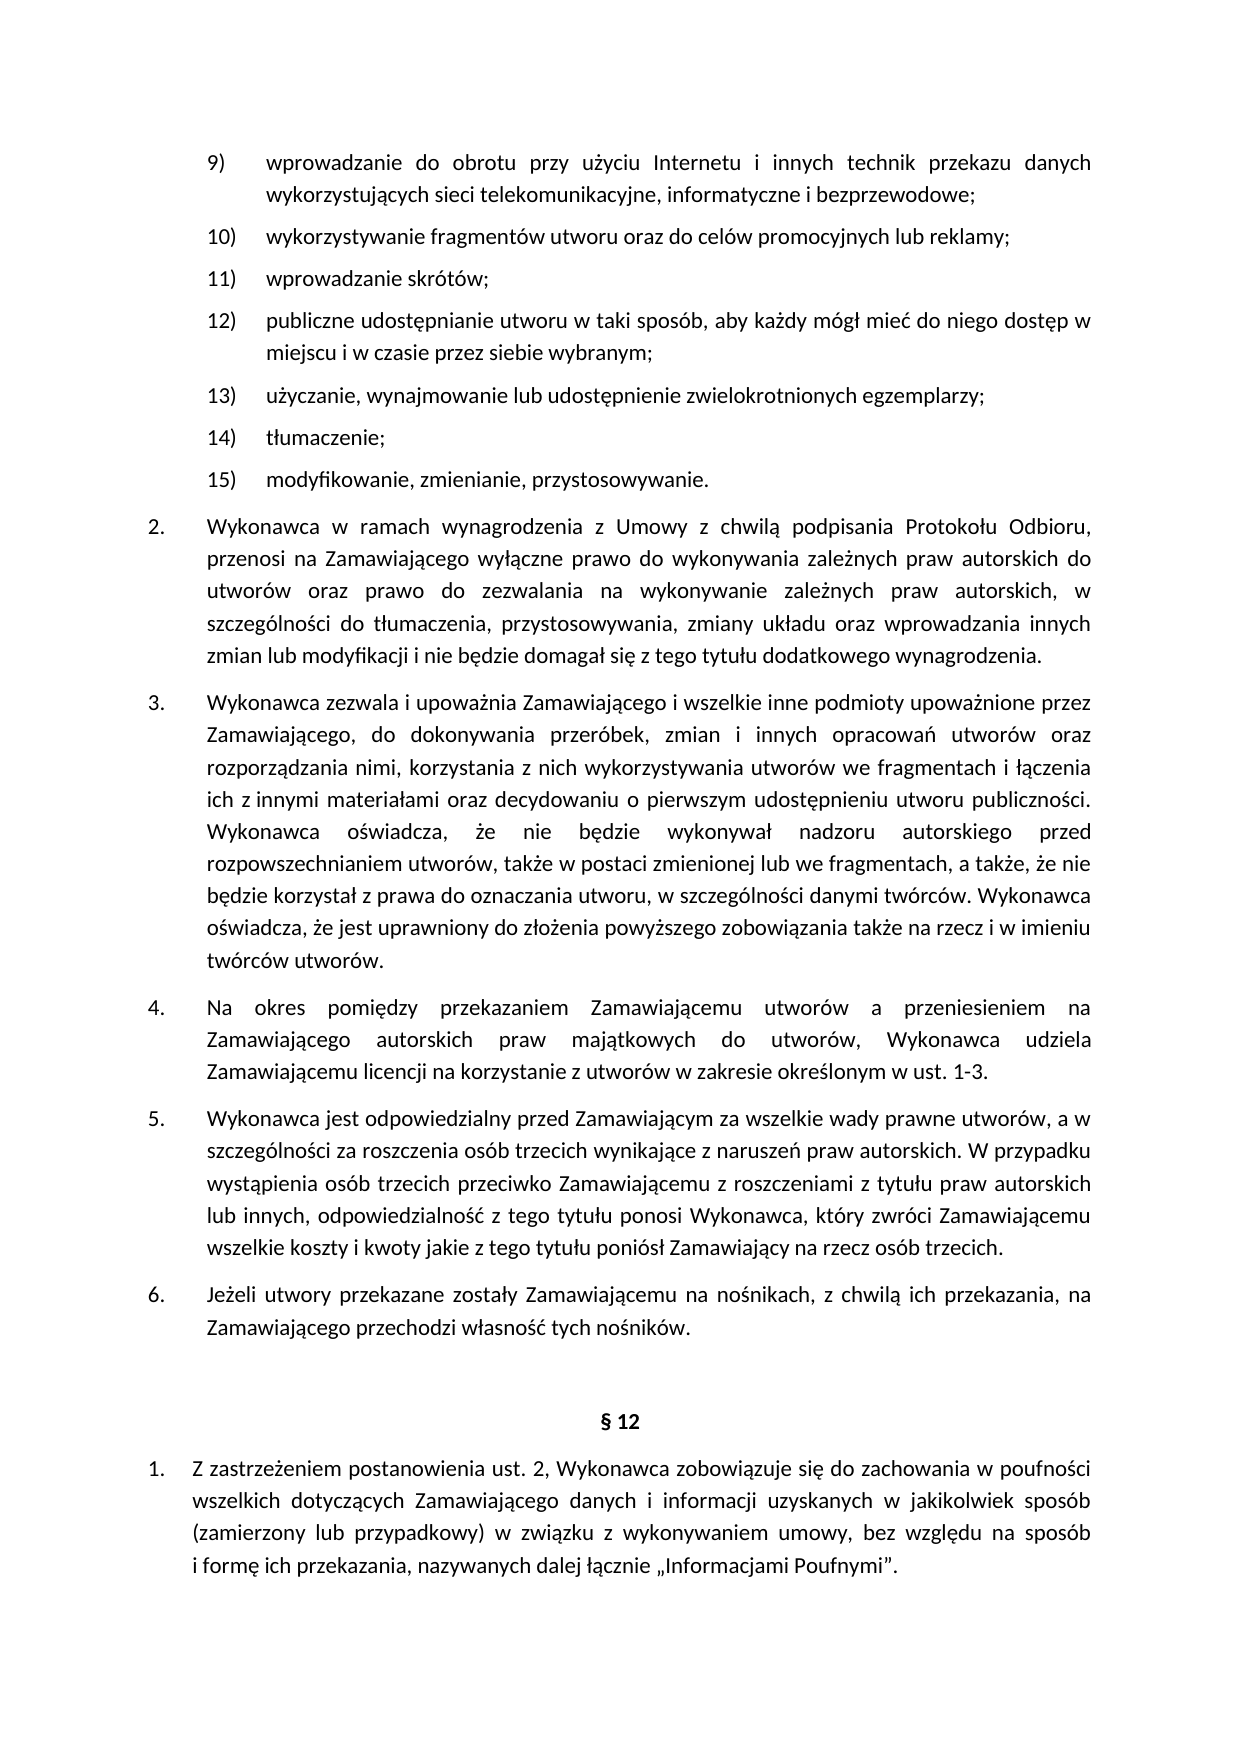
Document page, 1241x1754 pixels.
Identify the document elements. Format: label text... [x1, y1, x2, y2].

list Na okres pomiędzy przekazaniem Zamawiającemu utworów a przeniesieniem na Zamawiającego autorskich praw majątkowych do utworów, Wykonawca udziela Zamawiającemu licencji na korzystanie z utworów w zakresie określonym w ust. 1-3. [148, 993, 1093, 1085]
list Jeżeli utwory przekazane zostały Zamawiającemu na nośnikach, z chwilą ich przekazania, na Zamawiającego przechodzi własność tych nośników. [148, 1280, 1093, 1341]
list Z zastrzeżeniem postanowienia ust. 2, Wykonawca zobowiązuje się do zachowania w poufności wszelkich dotyczących Zamawiającego danych i informacji uzyskanych w jakikolwiek sposób (zamierzony lub przypadkowy) w związku z wykonywaniem umowy, bez względu na sposób i formę ich przekazania, nazywanych dalej łącznie „Informacjami Poufnymi”. [148, 1454, 1093, 1579]
list wprowadzanie skrótów; [207, 264, 1093, 292]
text § 12 [148, 1407, 1093, 1435]
list publiczne udostępnianie utworu w taki sposób, aby każdy mógł mieć do niego dostęp w miejscu i w czasie przez siebie wybranym; [207, 306, 1093, 367]
list użyczanie, wynajmowanie lub udostępnienie zwielokrotnionych egzemplarzy; [207, 381, 1093, 409]
list tłumaczenie; [207, 423, 1093, 451]
list Wykonawca w ramach wynagrodzenia z Umowy z chwilą podpisania Protokołu Odbioru, przenosi na Zamawiającego wyłączne prawo do wykonywania zależnych praw autorskich do utworów oraz prawo do zezwalania na wykonywanie zależnych praw autorskich, w szczególności do tłumaczenia, przystosowywania, zmiany układu oraz wprowadzania innych zmian lub modyfikacji i nie będzie domagał się z tego tytułu dodatkowego wynagrodzenia. [148, 512, 1093, 669]
list wykorzystywanie fragmentów utworu oraz do celów promocyjnych lub reklamy; [207, 222, 1093, 250]
list modyfikowanie, zmienianie, przystosowywanie. [207, 465, 1093, 493]
list Wykonawca zezwala i upoważnia Zamawiającego i wszelkie inne podmioty upoważnione przez Zamawiającego, do dokonywania przeróbek, zmian i innych opracowań utworów oraz rozporządzania nimi, korzystania z nich wykorzystywania utworów we fragmentach i łączenia ich z innymi materiałami oraz decydowaniu o pierwszym udostępnieniu utworu publiczności. Wykonawca oświadcza, że nie będzie wykonywał nadzoru autorskiego przed rozpowszechnianiem utworów, także w postaci zmienionej lub we fragmentach, a także, że nie będzie korzystał z prawa do oznaczania utworu, w szczególności danymi twórców. Wykonawca oświadcza, że jest uprawniony do złożenia powyższego zobowiązania także na rzecz i w imieniu twórców utworów. [148, 688, 1093, 974]
list wprowadzanie do obrotu przy użyciu Internetu i innych technik przekazu danych wykorzystujących sieci telekomunikacyjne, informatyczne i bezprzewodowe; [207, 148, 1093, 208]
list Wykonawca jest odpowiedzialny przed Zamawiającym za wszelkie wady prawne utworów, a w szczególności za roszczenia osób trzecich wynikające z naruszeń praw autorskich. W przypadku wystąpienia osób trzecich przeciwko Zamawiającemu z roszczeniami z tytułu praw autorskich lub innych, odpowiedzialność z tego tytułu ponosi Wykonawca, który zwróci Zamawiającemu wszelkie koszty i kwoty jakie z tego tytułu poniósł Zamawiający na rzecz osób trzecich. [148, 1104, 1093, 1261]
